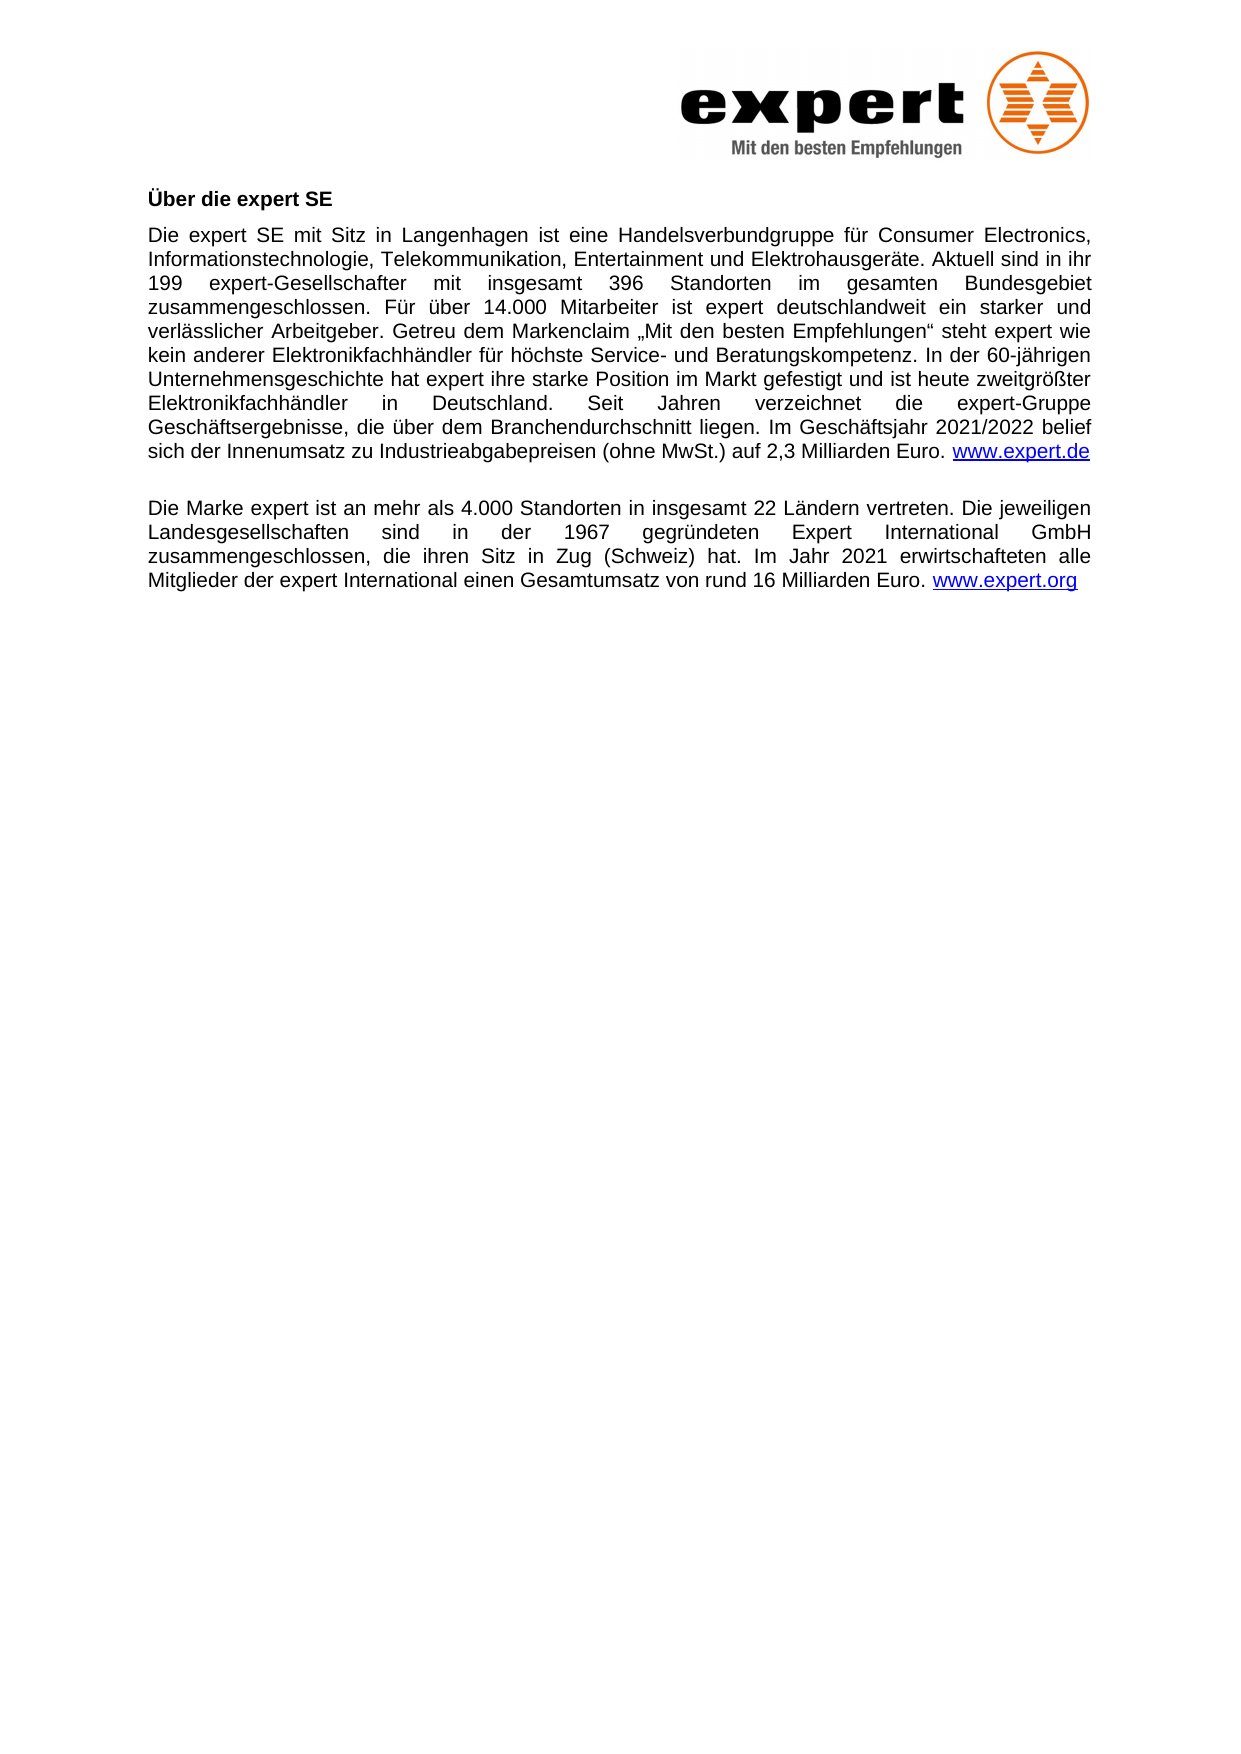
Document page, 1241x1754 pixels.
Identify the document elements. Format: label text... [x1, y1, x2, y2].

text Die Marke expert ist an mehr als 4.000 Standorten in insgesamt 22 Ländern vertreten. Die jeweiligen Landesgesellschaften sind in der 1967 gegründeten Expert International GmbH zusammengeschlossen, die ihren Sitz in Zug (Schweiz) hat. Im Jahr 2021 erwirtschafteten alle Mitglieder der expert International einen Gesamtumsatz von rund 16 Milliarden Euro. www.expert.org [148, 496, 1092, 592]
picture [677, 47, 1093, 162]
text Die expert SE mit Sitz in Langenhagen ist eine Handelsverbundgruppe für Consumer Electronics, Informationstechnologie, Telekommunikation, Entertainment und Elektrohausgeräte. Aktuell sind in ihr 199 expert-Gesellschafter mit insgesamt 396 Standorten im gesamten Bundesgebiet zusammengeschlossen. Für über 14.000 Mitarbeiter ist expert deutschlandweit ein starker und verlässlicher Arbeitgeber. Getreu dem Markenclaim „Mit den besten Empfehlungen“ steht expert wie kein anderer Elektronikfachhändler für höchste Service- und Beratungskompetenz. In der 60-jährigen Unternehmensgeschichte hat expert ihre starke Position im Markt gefestigt und ist heute zweitgrößter Elektronikfachhändler in Deutschland. Seit Jahren verzeichnet die expert-Gruppe Geschäftsergebnisse, die über dem Branchendurchschnitt liegen. Im Geschäftsjahr 2021/2022 belief sich der Innenumsatz zu Industrieabgabepreisen (ohne MwSt.) auf 2,3 Milliarden Euro. www.expert.de [148, 223, 1092, 462]
text Über die expert SE [148, 186, 1092, 210]
